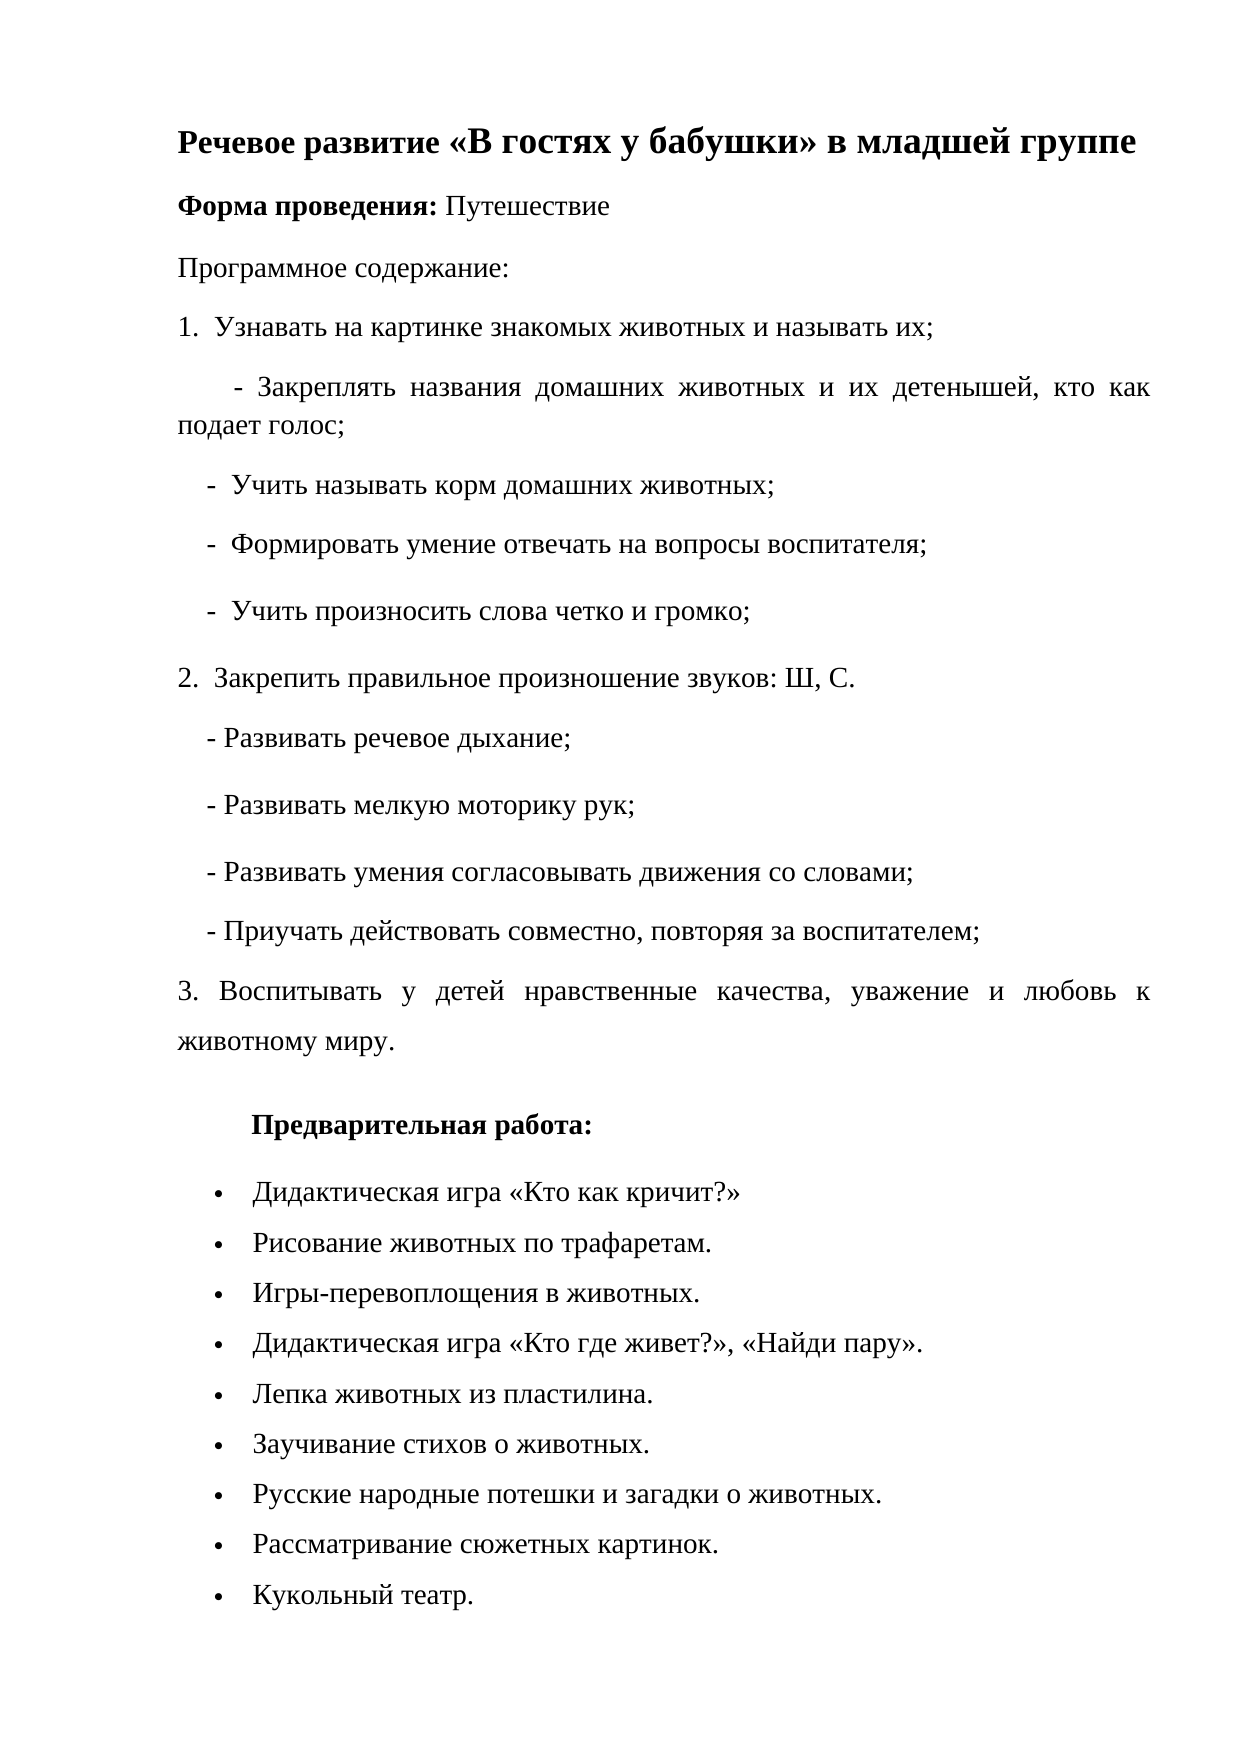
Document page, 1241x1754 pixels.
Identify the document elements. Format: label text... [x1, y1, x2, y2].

text - Развивать умения согласовывать движения со словами; [177, 854, 1152, 887]
text - Закреплять названия домашних животных и их детенышей, кто как подает голос; [177, 369, 1152, 441]
list Игры-перевоплощения в животных. [215, 1275, 1152, 1309]
list Лепка животных из пластилина. [215, 1376, 1152, 1409]
list Заучивание стихов о животных. [215, 1426, 1152, 1459]
text Форма проведения: Путешествие [177, 188, 1152, 222]
text Речевое развитие «В гостях у бабушки» в младшей группе [177, 118, 1152, 161]
list Кукольный театр. [215, 1577, 1152, 1611]
text 2. Закрепить правильное произношение звуков: Ш, С. [177, 660, 1152, 694]
text 3. Воспитывать у детей нравственные качества, уважение и любовь к животному миру. [177, 973, 1152, 1056]
text - Развивать речевое дыхание; [177, 720, 1152, 753]
text - Развивать мелкую моторику рук; [177, 787, 1152, 820]
text - Приучать действовать совместно, повторяя за воспитателем; [177, 913, 1152, 947]
text - Формировать умение отвечать на вопросы воспитателя; [177, 526, 1152, 560]
text - Учить называть корм домашних животных; [177, 467, 1152, 500]
text Программное содержание: [177, 250, 1152, 284]
list Дидактическая игра «Кто где живет?», «Найди пару». [215, 1325, 1152, 1359]
text 1. Узнавать на картинке знакомых животных и называть их; [177, 309, 1152, 343]
text - Учить произносить слова четко и громко; [177, 593, 1152, 627]
list Рассматривание сюжетных картинок. [215, 1527, 1152, 1560]
text Предварительная работа: [177, 1107, 1152, 1140]
list Рисование животных по трафаретам. [215, 1225, 1152, 1258]
list Дидактическая игра «Кто как кричит?» [215, 1174, 1152, 1208]
list Русские народные потешки и загадки о животных. [215, 1476, 1152, 1510]
